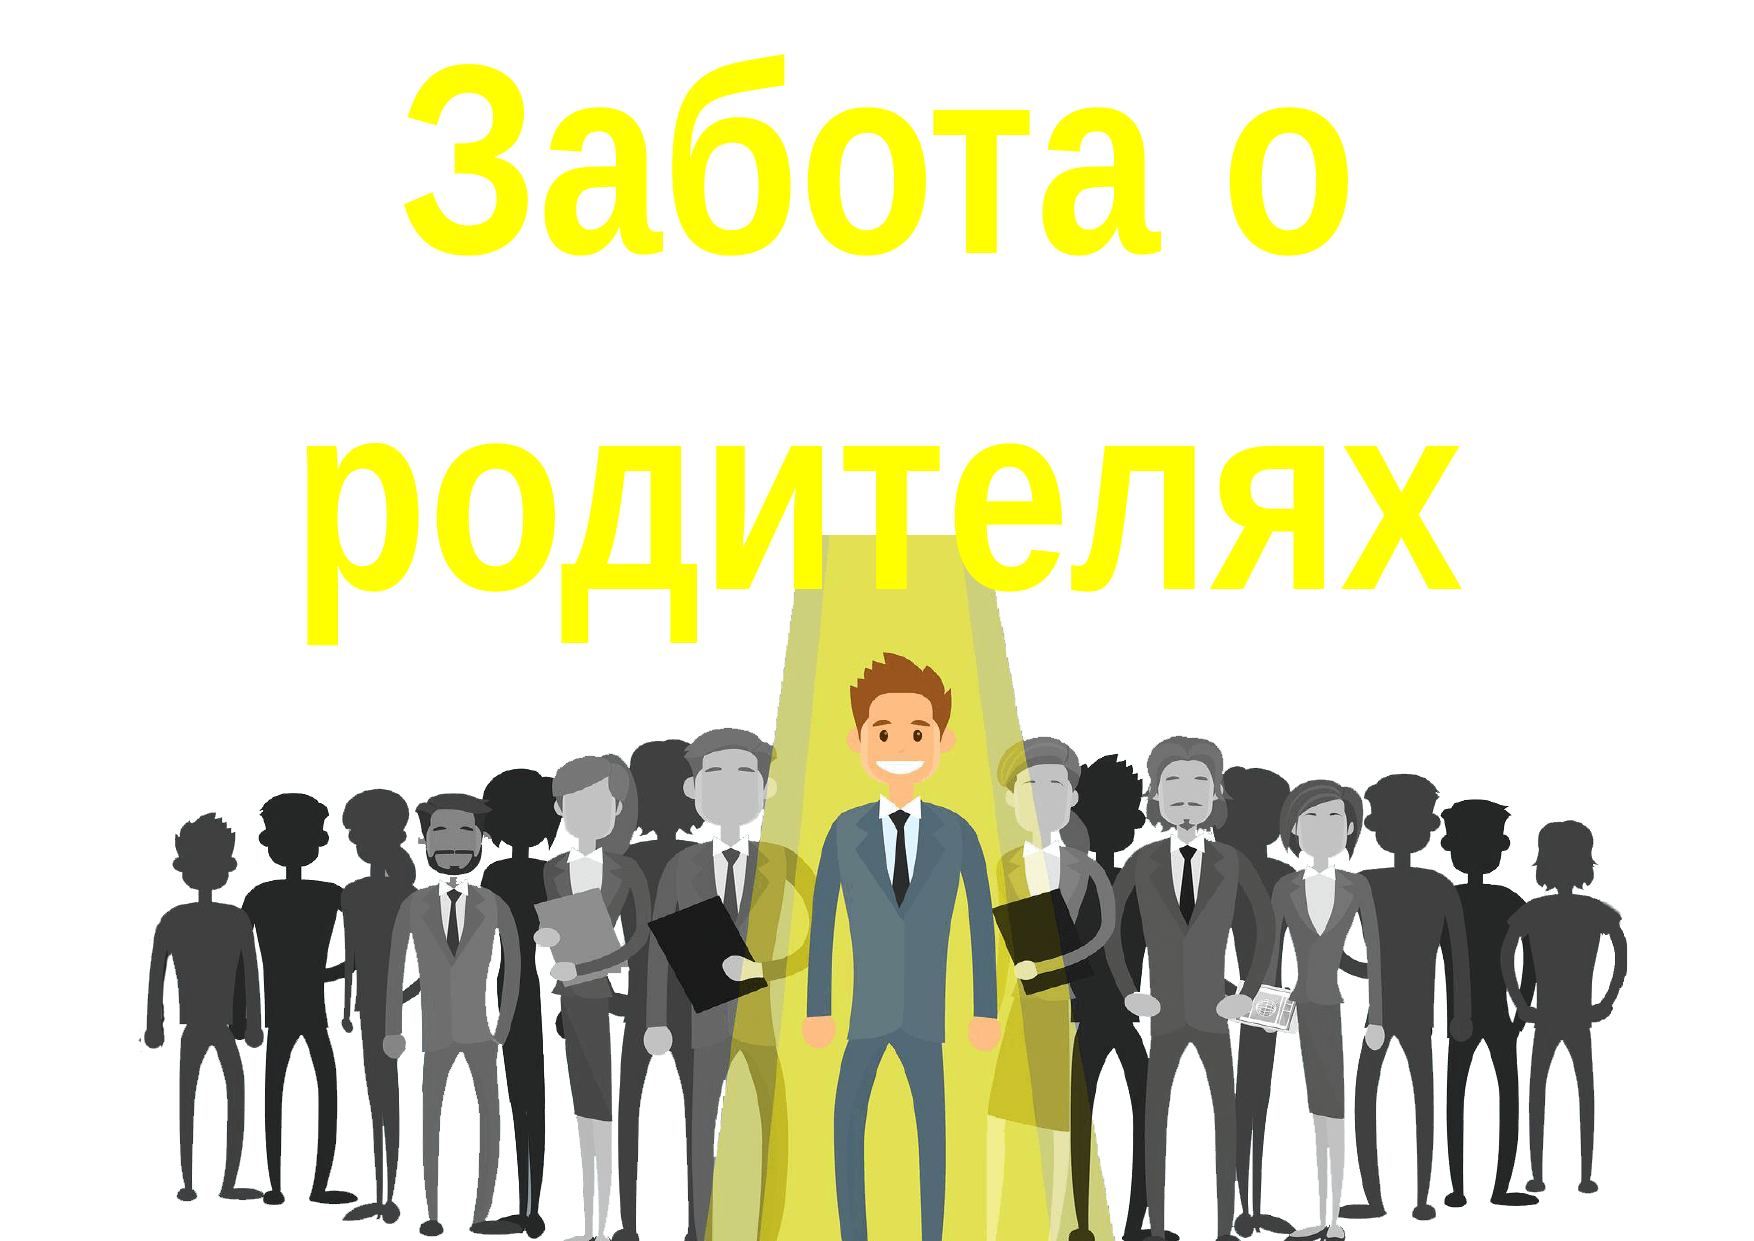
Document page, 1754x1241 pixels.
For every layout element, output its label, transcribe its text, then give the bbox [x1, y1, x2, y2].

picture [135, 646, 1628, 1241]
text Забота о родителях [15, 0, 1742, 646]
